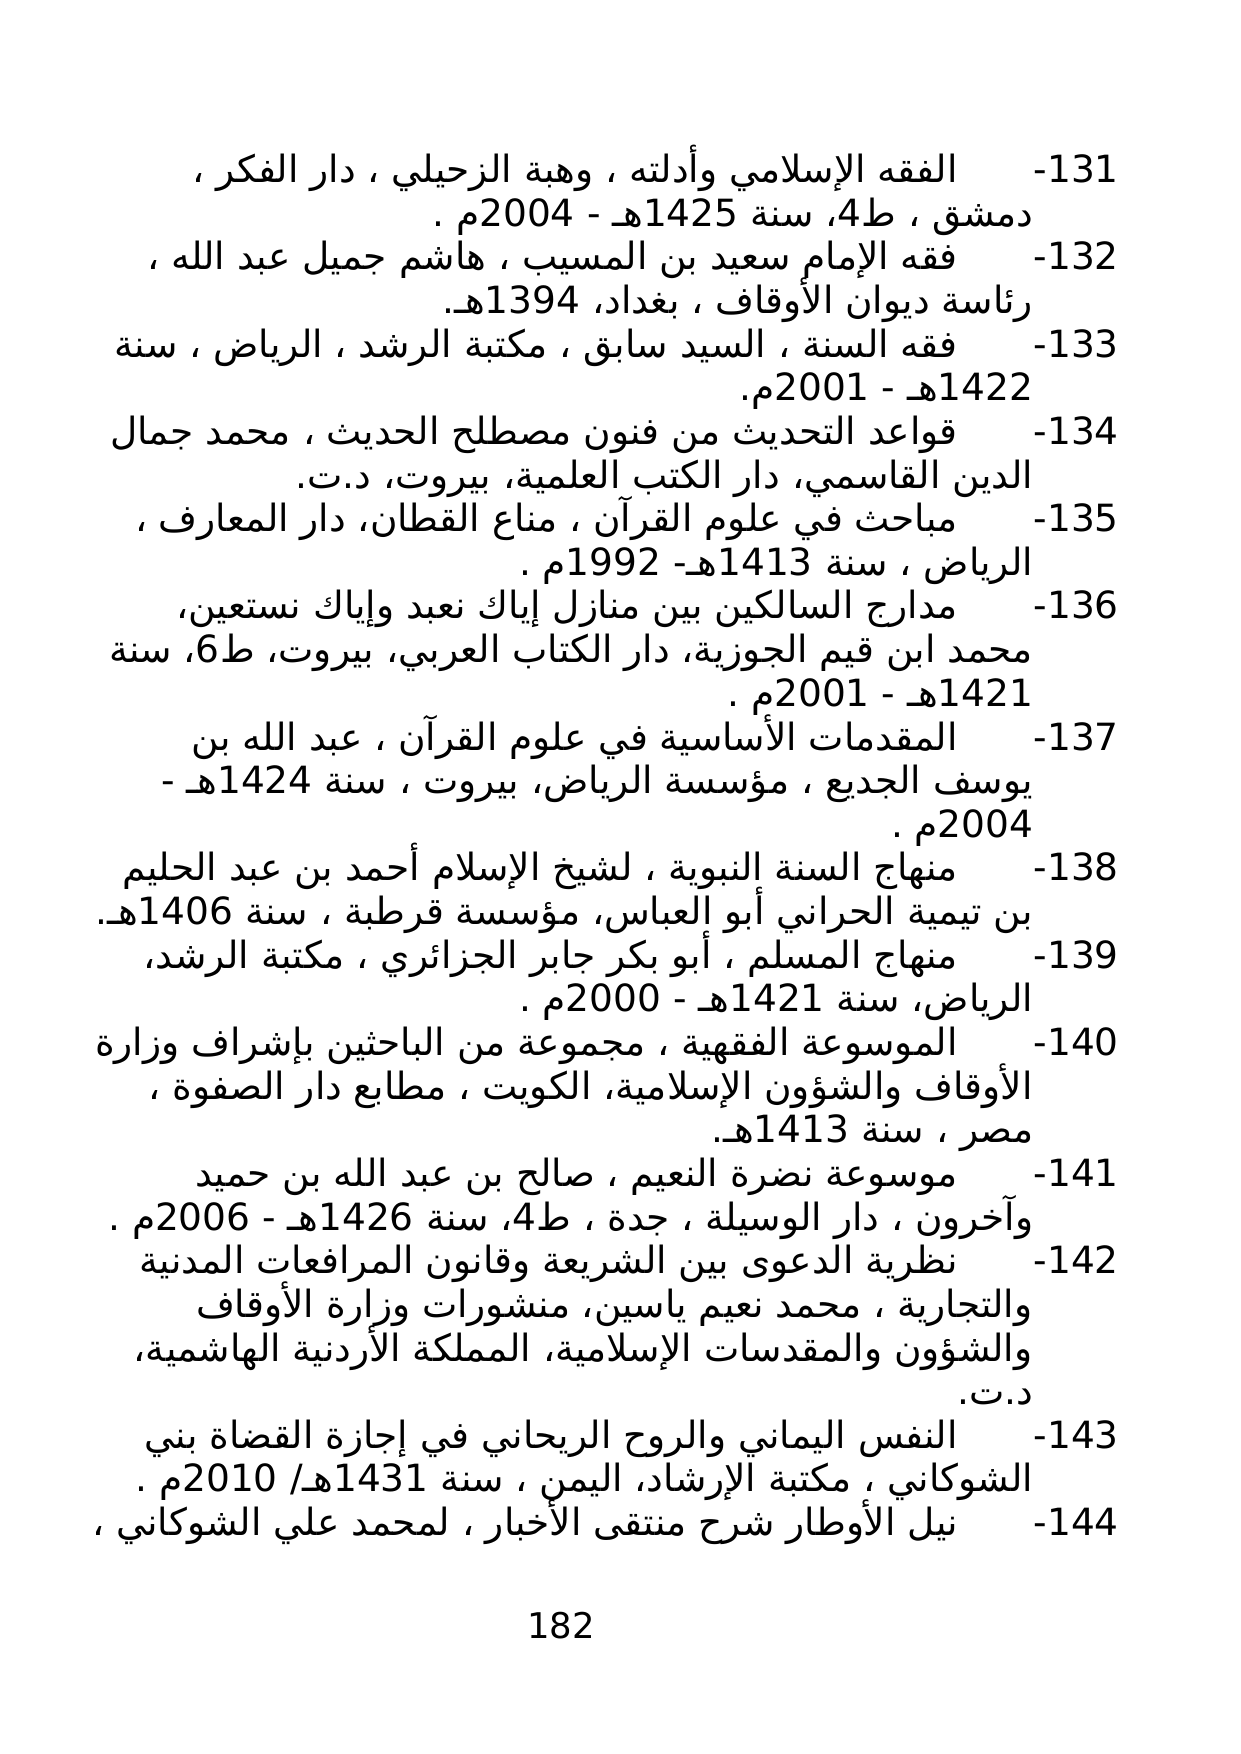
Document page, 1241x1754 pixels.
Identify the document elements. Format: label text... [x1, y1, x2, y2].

list فقه الإمام سعيد بن المسيب ، هاشم جميل عبد الله ، رئاسة ديوان الأوقاف ، بغداد، 1394هـ. [89, 235, 1033, 322]
list فقه السنة ، السيد سابق ، مكتبة الرشد ، الرياض ، سنة 1422هـ - 2001م. [89, 322, 1033, 409]
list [89, 1501, 1033, 1544]
list الفقه الإسلامي وأدلته ، وهبة الزحيلي ، دار الفكر ، دمشق ، ط4، سنة 1425هـ - 2004م . [89, 148, 1033, 235]
list الموسوعة الفقهية ، مجموعة من الباحثين بإشراف وزارة الأوقاف والشؤون الإسلامية، الكويت ، مطابع دار الصفوة ، مصر ، سنة 1413هـ. [89, 1021, 1033, 1152]
list المقدمات الأساسية في علوم القرآن ، عبد الله بن يوسف الجديع ، مؤسسة الرياض، بيروت ، سنة 1424هـ - 2004م . [89, 715, 1033, 846]
list منهاج السنة النبوية ، لشيخ الإسلام أحمد بن عبد الحليم بن تيمية الحراني أبو العباس، مؤسسة قرطبة ، سنة 1406هـ. [89, 846, 1033, 933]
list مدارج السالكين بين منازل إياك نعبد وإياك نستعين، محمد ابن قيم الجوزية، دار الكتاب العربي، بيروت، ط6، سنة 1421هـ - 2001م . [89, 584, 1033, 715]
list النفس اليماني والروح الريحاني في إجازة القضاة بني الشوكاني ، مكتبة الإرشاد، اليمن ، سنة 1431هـ/ 2010م . [89, 1413, 1033, 1501]
list مباحث في علوم القرآن ، مناع القطان، دار المعارف ، الرياض ، سنة 1413هـ- 1992م . [89, 497, 1033, 584]
list نظرية الدعوى بين الشريعة وقانون المرافعات المدنية والتجارية ، محمد نعيم ياسين، منشورات وزارة الأوقاف والشؤون والمقدسات الإسلامية، المملكة الأردنية الهاشمية، د.ت. [89, 1239, 1033, 1413]
list موسوعة نضرة النعيم ، صالح بن عبد الله بن حميد وآخرون ، دار الوسيلة ، جدة ، ط4، سنة 1426هـ - 2006م . [89, 1152, 1033, 1239]
list منهاج المسلم ، أبو بكر جابر الجزائري ، مكتبة الرشد، الرياض، سنة 1421هـ - 2000م . [89, 933, 1033, 1021]
list قواعد التحديث من فنون مصطلح الحديث ، محمد جمال الدين القاسمي، دار الكتب العلمية، بيروت، د.ت. [89, 409, 1033, 497]
